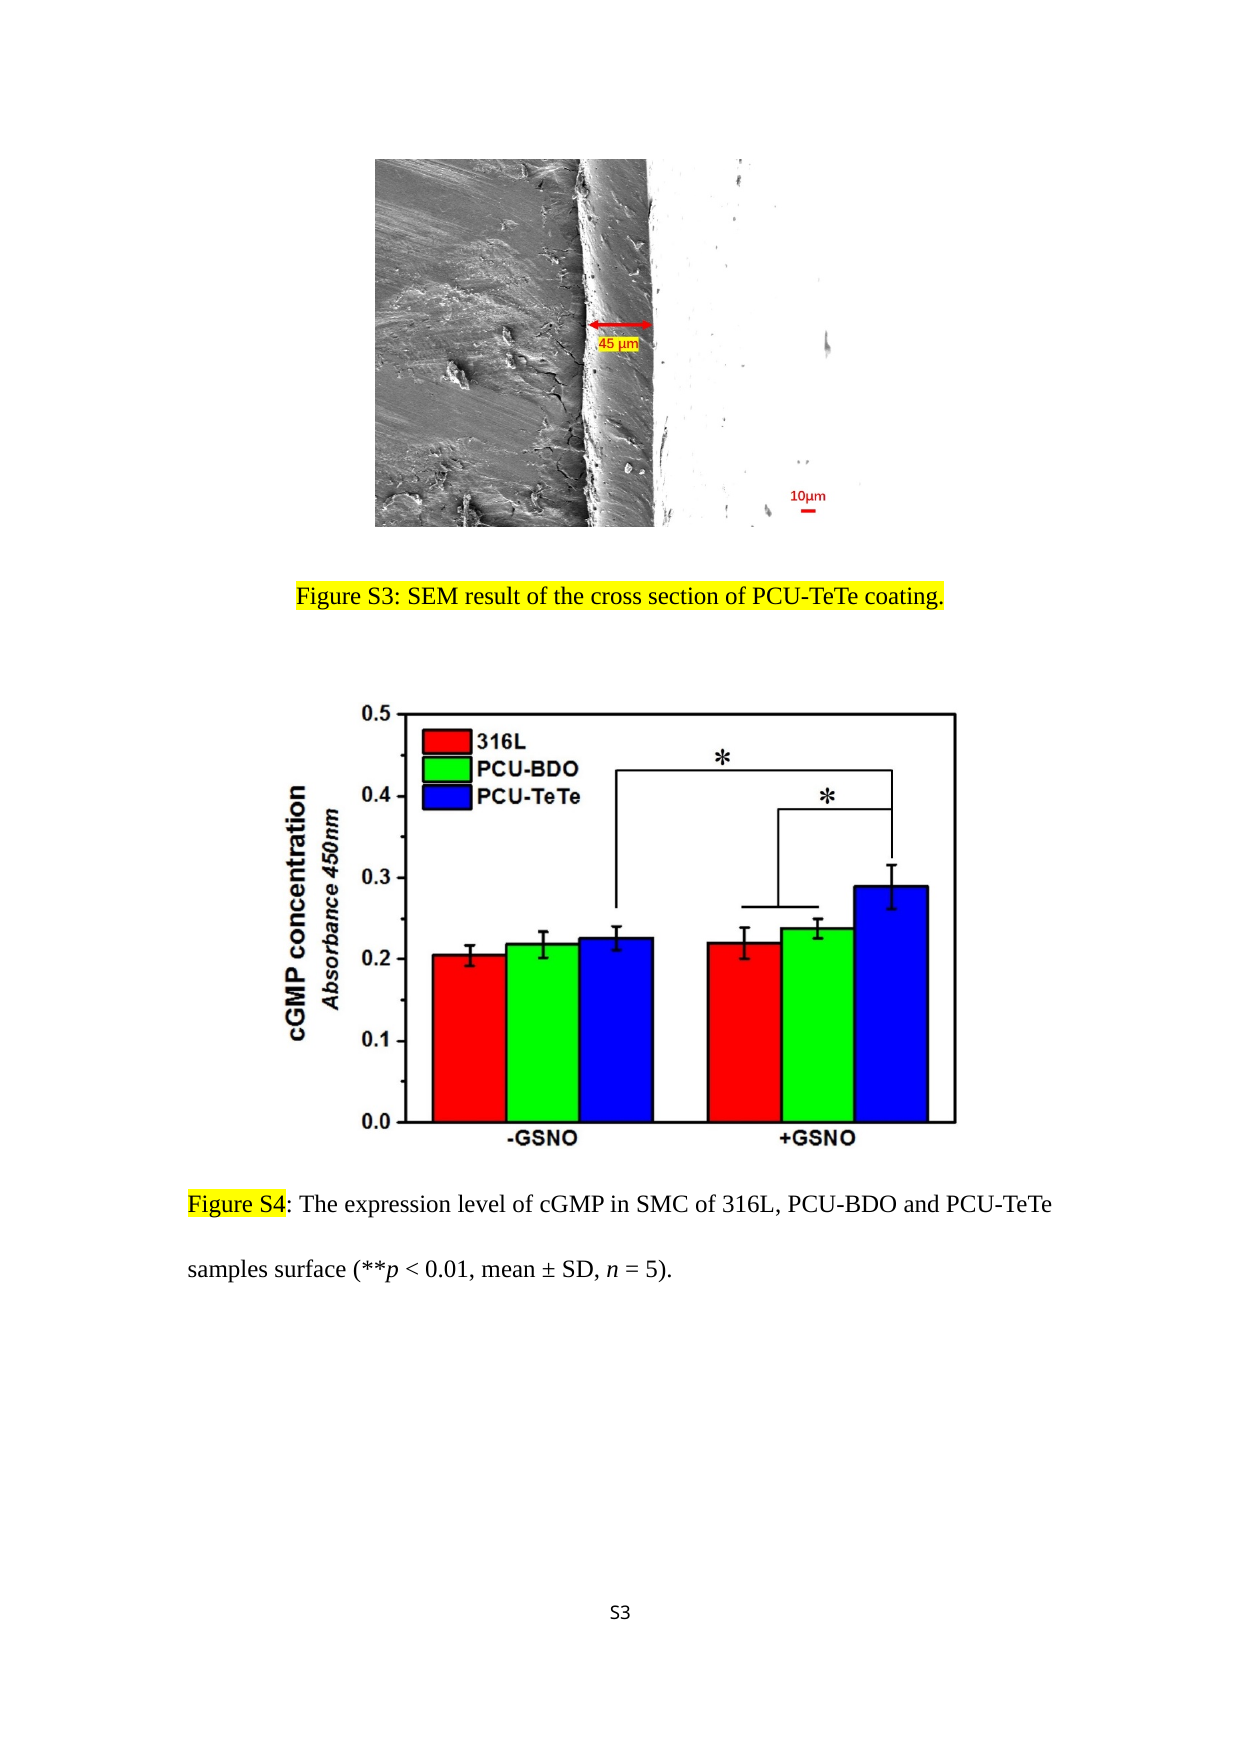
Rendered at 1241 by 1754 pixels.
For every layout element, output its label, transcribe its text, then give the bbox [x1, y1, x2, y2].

text Figure S4: The expression level of cGMP in SMC of 316L, PCU-BDO and PCU-TeTe samples surface (**p < 0.01, mean ± SD, n = 5). [187, 1187, 1053, 1284]
text Figure S3: SEM result of the cross section of PCU-TeTe coating. [187, 579, 1053, 612]
picture [281, 702, 959, 1149]
picture [375, 159, 865, 527]
